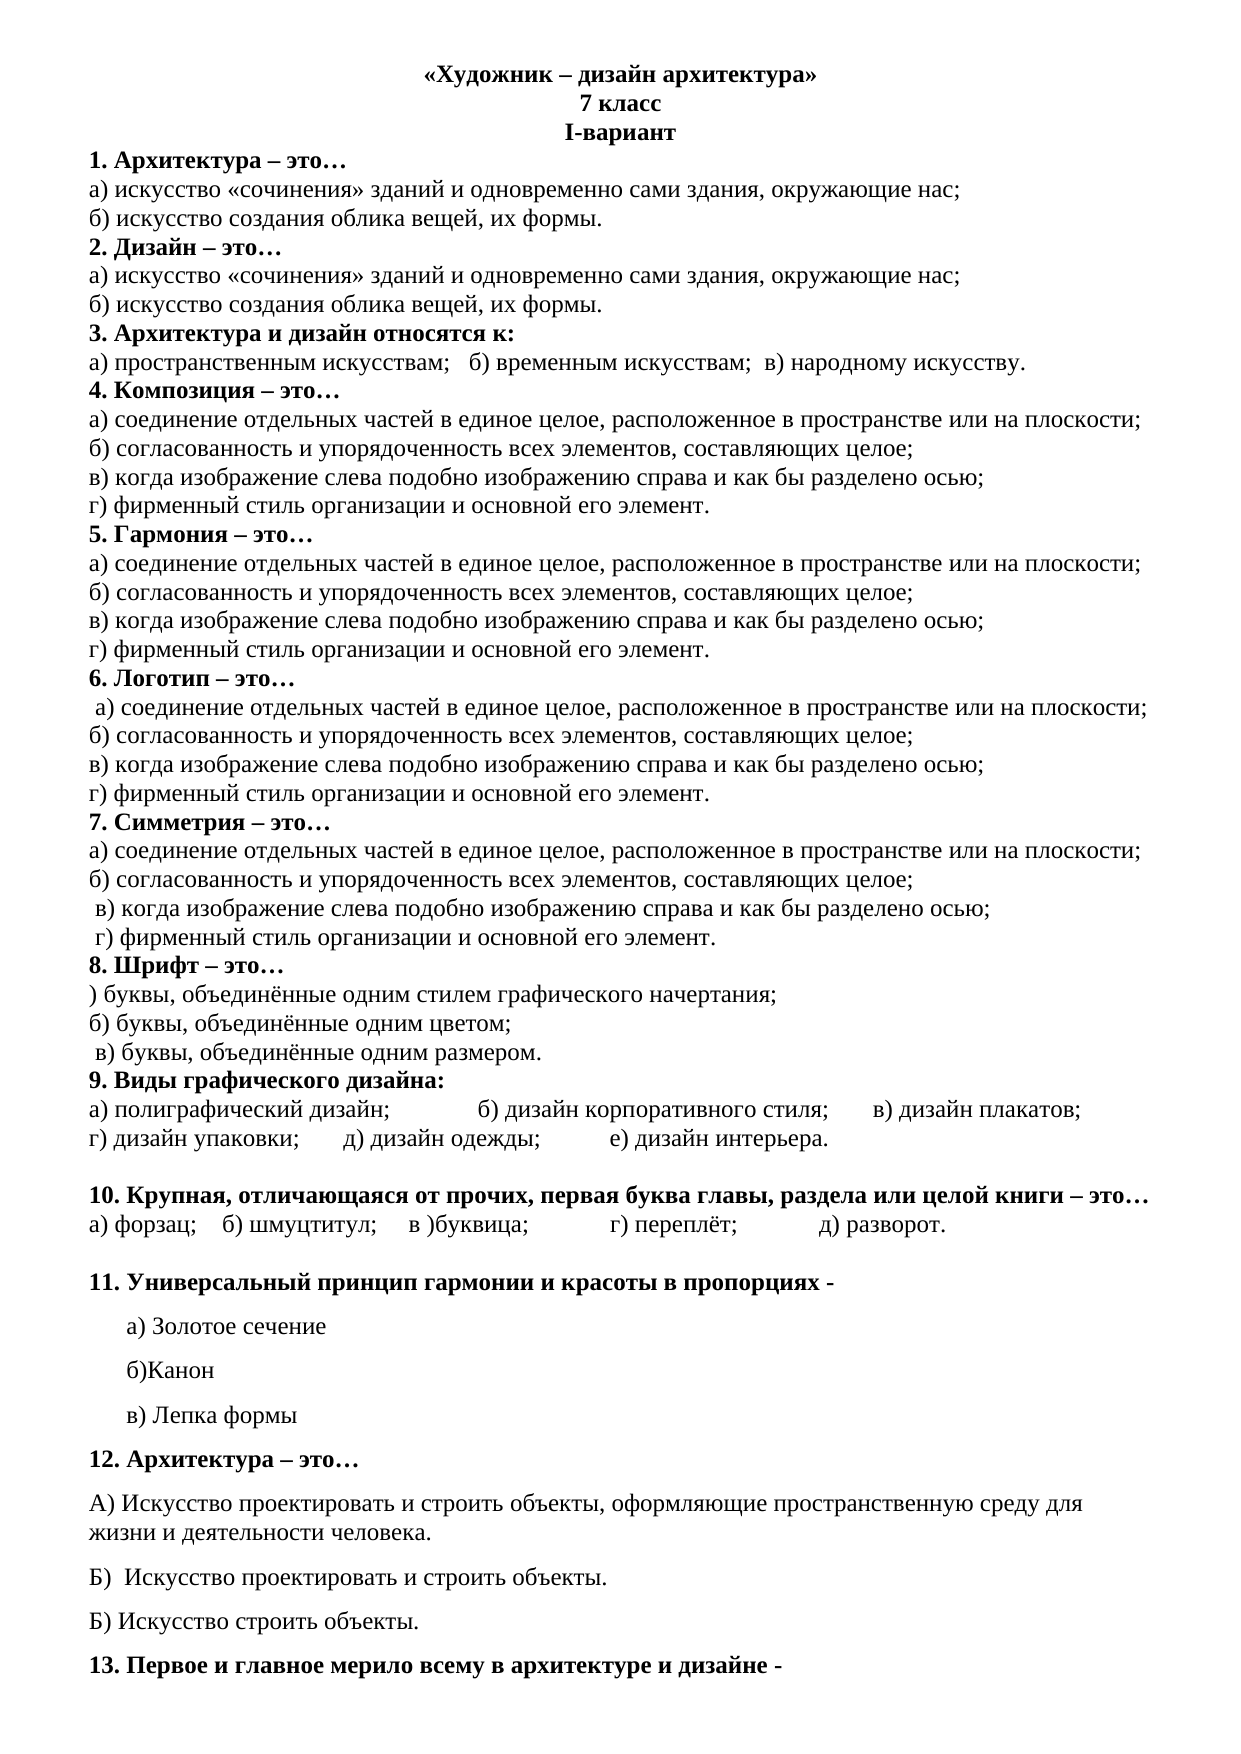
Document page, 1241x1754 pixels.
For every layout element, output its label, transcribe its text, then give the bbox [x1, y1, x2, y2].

text а) искусство «сочинения» зданий и одновременно сами здания, окружающие нас; [89, 260, 1152, 289]
text 9. Виды графического дизайна: [89, 1065, 1152, 1094]
text 2. Дизайн – это… [89, 232, 1152, 260]
text а) соединение отдельных частей в единое целое, расположенное в пространстве или на плоскости; б) согласованность и упорядоченность всех элементов, составляющих целое; [89, 692, 1152, 749]
text I-вариант [89, 117, 1152, 145]
text б) буквы, объединённые одним цветом; [89, 1008, 1152, 1037]
text а) искусство «сочинения» зданий и одновременно сами здания, окружающие нас; [89, 174, 1152, 203]
text 1. Архитектура – это… [89, 145, 1152, 174]
text 8. Шрифт – это… [89, 950, 1152, 979]
text Б) Искусство проектировать и строить объекты. [89, 1562, 1152, 1590]
text а) соединение отдельных частей в единое целое, расположенное в пространстве или на плоскости; б) согласованность и упорядоченность всех элементов, составляющих целое; [89, 548, 1152, 605]
text а) соединение отдельных частей в единое целое, расположенное в пространстве или на плоскости; б) согласованность и упорядоченность всех элементов, составляющих целое; [89, 404, 1152, 462]
text г) фирменный стиль организации и основной его элемент. [89, 922, 1152, 950]
text 4. Композиция – это… [89, 375, 1152, 404]
text в) буквы, объединённые одним размером. [89, 1037, 1152, 1065]
text 6. Логотип – это… [89, 663, 1152, 692]
text 5. Гармония – это… [89, 519, 1152, 548]
text г) дизайн упаковки; д) дизайн одежды; е) дизайн интерьера. [89, 1123, 1152, 1152]
text г) фирменный стиль организации и основной его элемент. [89, 490, 1152, 519]
text в) когда изображение слева подобно изображению справа и как бы разделено осью; [89, 893, 1152, 922]
text Б) Искусство строить объекты. [89, 1606, 1152, 1635]
text в) когда изображение слева подобно изображению справа и как бы разделено осью; [89, 749, 1152, 778]
text «Художник – дизайн архитектура» [89, 59, 1152, 88]
text а) пространственным искусствам; б) временным искусствам; в) народному искусству. [89, 347, 1152, 375]
text б) искусство создания облика вещей, их формы. [89, 203, 1152, 232]
text б)Канон [89, 1355, 1152, 1384]
text 7. Симметрия – это… [89, 807, 1152, 835]
text г) фирменный стиль организации и основной его элемент. [89, 634, 1152, 663]
text а) Золотое сечение [126, 1311, 1152, 1340]
text б) искусство создания облика вещей, их формы. [89, 289, 1152, 318]
text 3. Архитектура и дизайн относятся к: [89, 318, 1152, 347]
text а) полиграфический дизайн; б) дизайн корпоративного стиля; в) дизайн плакатов; [89, 1094, 1152, 1123]
text 13. Первое и главное мерило всему в архитектуре и дизайне - [89, 1650, 1152, 1679]
text а) соединение отдельных частей в единое целое, расположенное в пространстве или на плоскости; б) согласованность и упорядоченность всех элементов, составляющих целое; [89, 835, 1152, 893]
text в) когда изображение слева подобно изображению справа и как бы разделено осью; [89, 462, 1152, 490]
text 11. Универсальный принцип гармонии и красоты в пропорциях - [89, 1267, 1152, 1295]
text 12. Архитектура – это… [89, 1444, 1152, 1473]
text г) фирменный стиль организации и основной его элемент. [89, 778, 1152, 807]
text в) когда изображение слева подобно изображению справа и как бы разделено осью; [89, 605, 1152, 634]
text в) Лепка формы [89, 1400, 1152, 1428]
text ) буквы, объединённые одним стилем графического начертания; [89, 979, 1152, 1008]
text 10. Крупная, отличающаяся от прочих, первая буква главы, раздела или целой книги – это… [89, 1180, 1152, 1209]
text 7 класс [89, 88, 1152, 117]
text А) Искусство проектировать и строить объекты, оформляющие пространственную среду для жизни и деятельности человека. [89, 1488, 1152, 1546]
text а) форзац; б) шмуцтитул; в )буквица; г) переплёт; д) разворот. [89, 1209, 1152, 1238]
